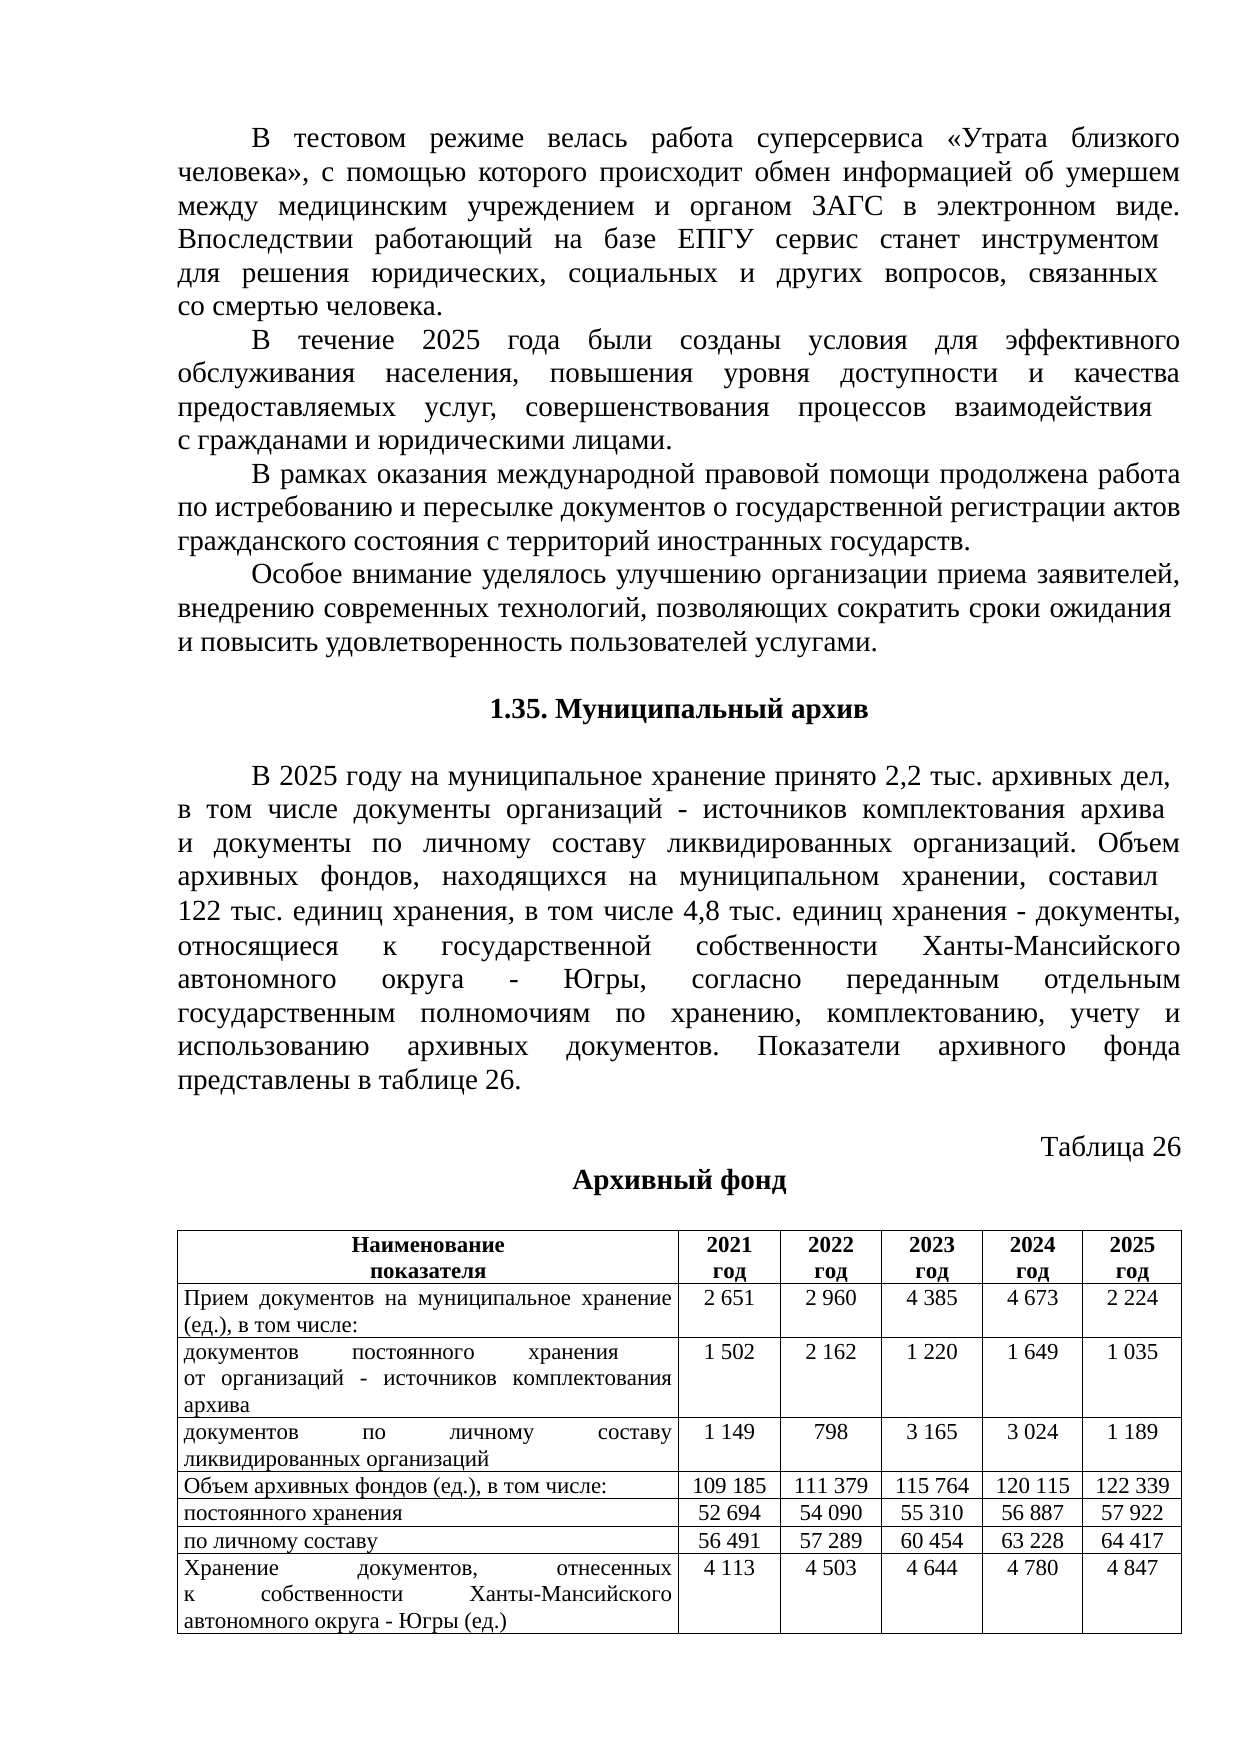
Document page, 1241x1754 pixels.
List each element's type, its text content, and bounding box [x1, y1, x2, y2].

table_cell 4 847 [1083, 1554, 1181, 1633]
table_cell 4 113 [679, 1554, 780, 1633]
table_cell 60 454 [882, 1527, 982, 1553]
table_cell 1 649 [983, 1338, 1082, 1417]
table_cell Прием документов на муниципальное хранение (ед.), в том числе: [178, 1284, 678, 1337]
text Архивный фонд [177, 1162, 1181, 1196]
table_cell 4 673 [983, 1284, 1082, 1337]
table_cell 3 024 [983, 1418, 1082, 1471]
table_header 2025 год [1083, 1231, 1181, 1283]
table_header 2023 год [882, 1231, 982, 1283]
table_cell 798 [781, 1418, 881, 1471]
table_cell 2 651 [679, 1284, 780, 1337]
table_cell 4 385 [882, 1284, 982, 1337]
table_cell 120 115 [983, 1472, 1082, 1498]
table_header Наименование показателя [178, 1231, 678, 1283]
table_cell 1 149 [679, 1418, 780, 1471]
table_cell 57 289 [781, 1527, 881, 1553]
table_cell по личному составу [178, 1527, 678, 1553]
table_cell Объем архивных фондов (ед.), в том числе: [178, 1472, 678, 1498]
table_cell постоянного хранения [178, 1499, 678, 1526]
text 1.35. Муниципальный архив [177, 691, 1181, 724]
table_cell 54 090 [781, 1499, 881, 1526]
table_header 2021 год [679, 1231, 780, 1283]
table_cell 2 162 [781, 1338, 881, 1417]
table_cell 55 310 [882, 1499, 982, 1526]
table_cell 4 503 [781, 1554, 881, 1633]
table_cell 111 379 [781, 1472, 881, 1498]
table_cell документов по личному составу ликвидированных организаций [178, 1418, 678, 1471]
table_cell 115 764 [882, 1472, 982, 1498]
text В тестовом режиме велась работа суперсервиса «Утрата близкого человека», с помощью которого происходит обмен информацией об умершем между медицинским учреждением и органом ЗАГС в электронном виде. Впоследствии работающий на базе ЕПГУ сервис станет инструментом для решения юридических, социальных и других вопросов, связанных со смертью человека. [177, 121, 1181, 322]
table_cell 4 780 [983, 1554, 1082, 1633]
table_cell 52 694 [679, 1499, 780, 1526]
text В 2025 году на муниципальное хранение принято 2,2 тыс. архивных дел, в том числе документы организаций - источников комплектования архива и документы по личному составу ликвидированных организаций. Объем архивных фондов, находящихся на муниципальном хранении, составил 122 тыс. единиц хранения, в том числе 4,8 тыс. единиц хранения - документы, относящиеся к государственной собственности Ханты-Мансийского автономного округа - Югры, согласно переданным отдельным государственным полномочиям по хранению, комплектованию, учету и использованию архивных документов. Показатели архивного фонда представлены в таблице 26. [177, 758, 1181, 1095]
table_cell 64 417 [1083, 1527, 1181, 1553]
table_cell 63 228 [983, 1527, 1082, 1553]
table_header 2022 год [781, 1231, 881, 1283]
table_cell Хранение документов, отнесенных к собственности Ханты-Мансийского автономного округа - Югры (ед.) [178, 1554, 678, 1633]
text В течение 2025 года были созданы условия для эффективного обслуживания населения, повышения уровня доступности и качества предоставляемых услуг, совершенствования процессов взаимодействия с гражданами и юридическими лицами. [177, 322, 1181, 456]
table_header 2024 год [983, 1231, 1082, 1283]
text Таблица 26 [177, 1129, 1181, 1162]
table_cell 1 502 [679, 1338, 780, 1417]
table_cell 1 035 [1083, 1338, 1181, 1417]
table_cell 56 491 [679, 1527, 780, 1553]
text В рамках оказания международной правовой помощи продолжена работа по истребованию и пересылке документов о государственной регистрации актов гражданского состояния с территорий иностранных государств. [177, 456, 1181, 557]
table_cell документов постоянного хранения от организаций - источников комплектования архива [178, 1338, 678, 1417]
table_cell 122 339 [1083, 1472, 1181, 1498]
table_cell 2 224 [1083, 1284, 1181, 1337]
table_cell 4 644 [882, 1554, 982, 1633]
text Особое внимание уделялось улучшению организации приема заявителей, внедрению современных технологий, позволяющих сократить сроки ожидания и повысить удовлетворенность пользователей услугами. [177, 557, 1181, 657]
table_cell 3 165 [882, 1418, 982, 1471]
table_cell 57 922 [1083, 1499, 1181, 1526]
table_cell 1 189 [1083, 1418, 1181, 1471]
table_cell 1 220 [882, 1338, 982, 1417]
table_cell 56 887 [983, 1499, 1082, 1526]
table_cell 2 960 [781, 1284, 881, 1337]
table_cell 109 185 [679, 1472, 780, 1498]
